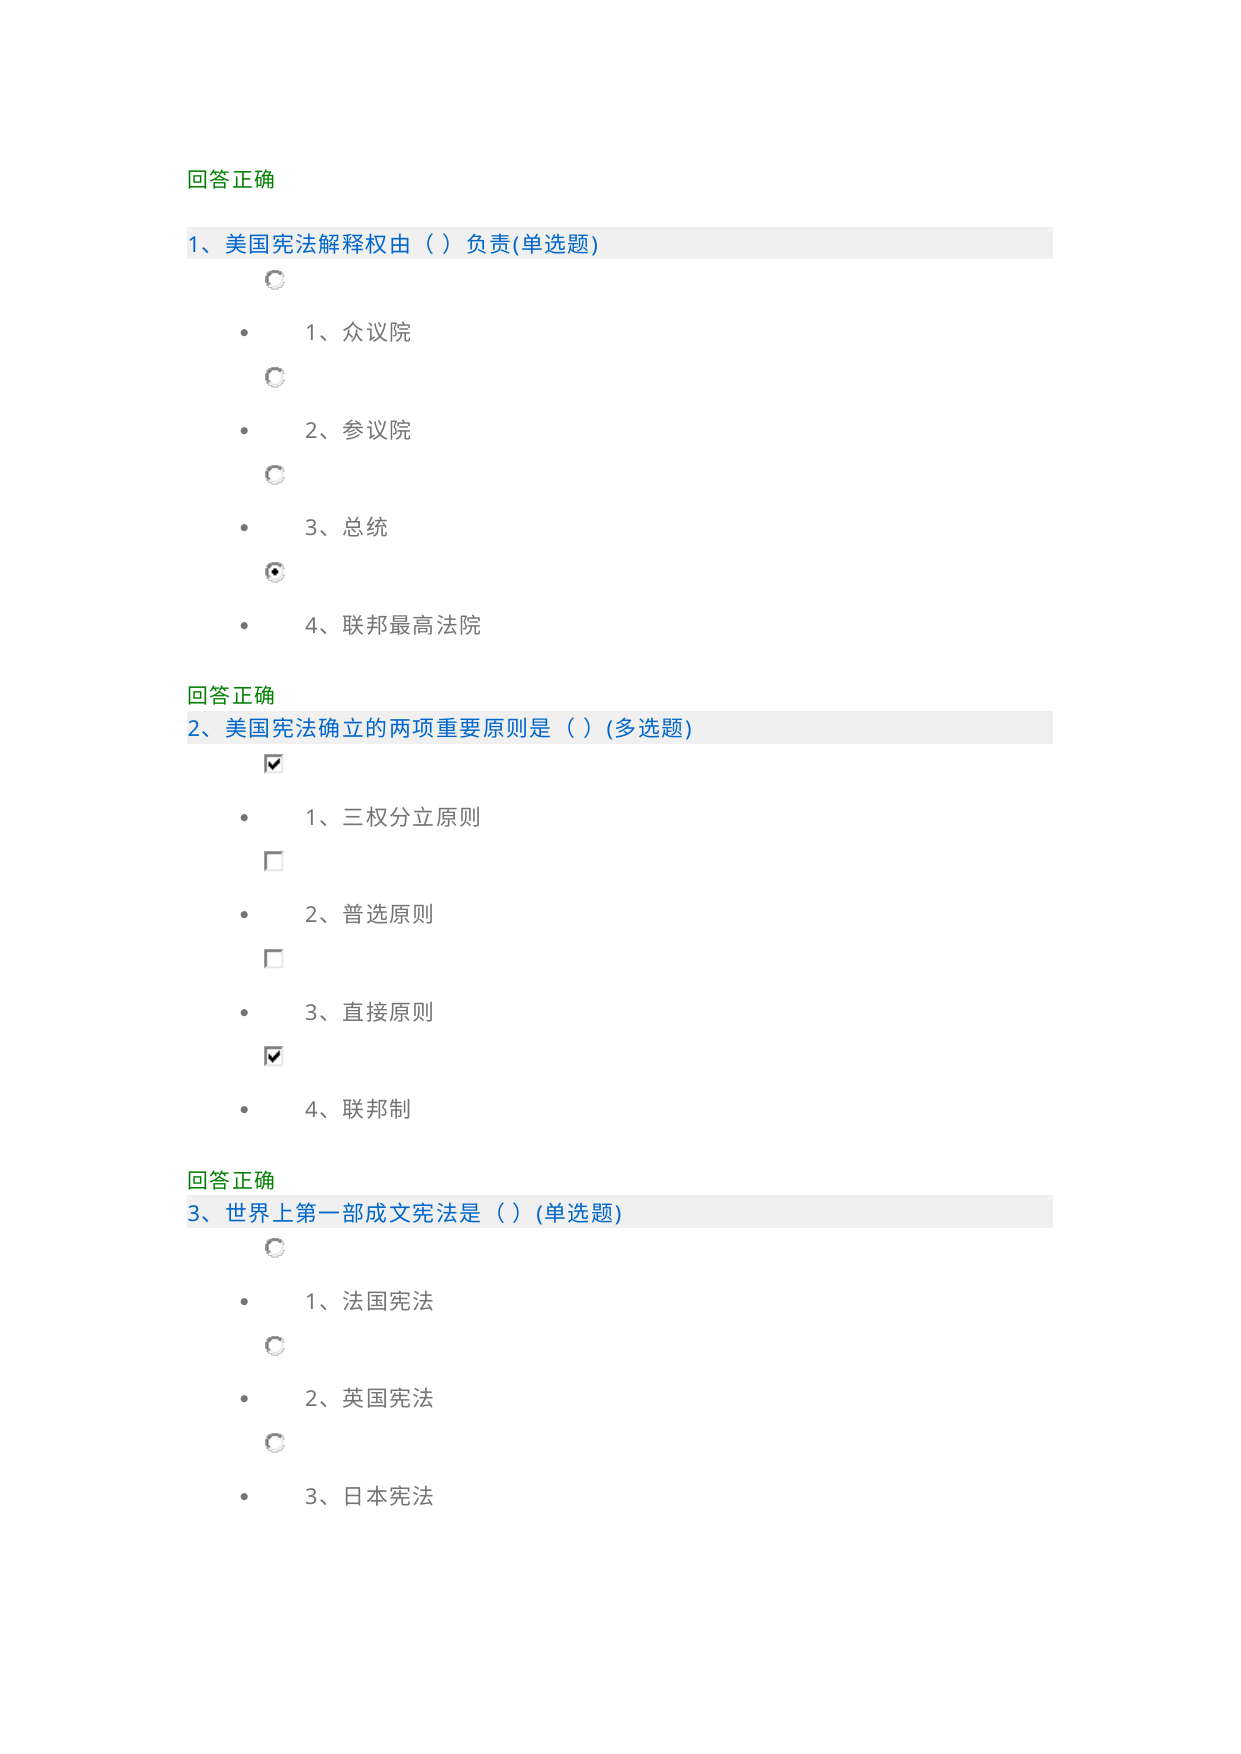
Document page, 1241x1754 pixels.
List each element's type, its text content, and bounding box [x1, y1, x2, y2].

text 回答正确 [187, 162, 1053, 194]
list 4、联邦最高法院 [241, 552, 1053, 649]
text 3、世界上第一部成文宪法是（ ）(单选题) [187, 1195, 1053, 1228]
list 2、参议院 [241, 357, 1053, 454]
list 2、英国宪法 [241, 1325, 1053, 1423]
list 1、三权分立原则 [241, 744, 1053, 841]
list 1、众议院 [241, 259, 1053, 357]
text 回答正确 [187, 1163, 1053, 1195]
list 3、直接原则 [241, 939, 1053, 1036]
list 2、普选原则 [241, 841, 1053, 939]
text 回答正确 [187, 679, 1053, 711]
text 1、美国宪法解释权由（ ）负责(单选题) [187, 227, 1053, 259]
list 4、联邦制 [241, 1036, 1053, 1134]
text 2、美国宪法确立的两项重要原则是（ ）(多选题) [187, 711, 1053, 744]
list 1、法国宪法 [241, 1228, 1053, 1325]
list 3、日本宪法 [241, 1423, 1053, 1520]
list 3、总统 [241, 454, 1053, 552]
